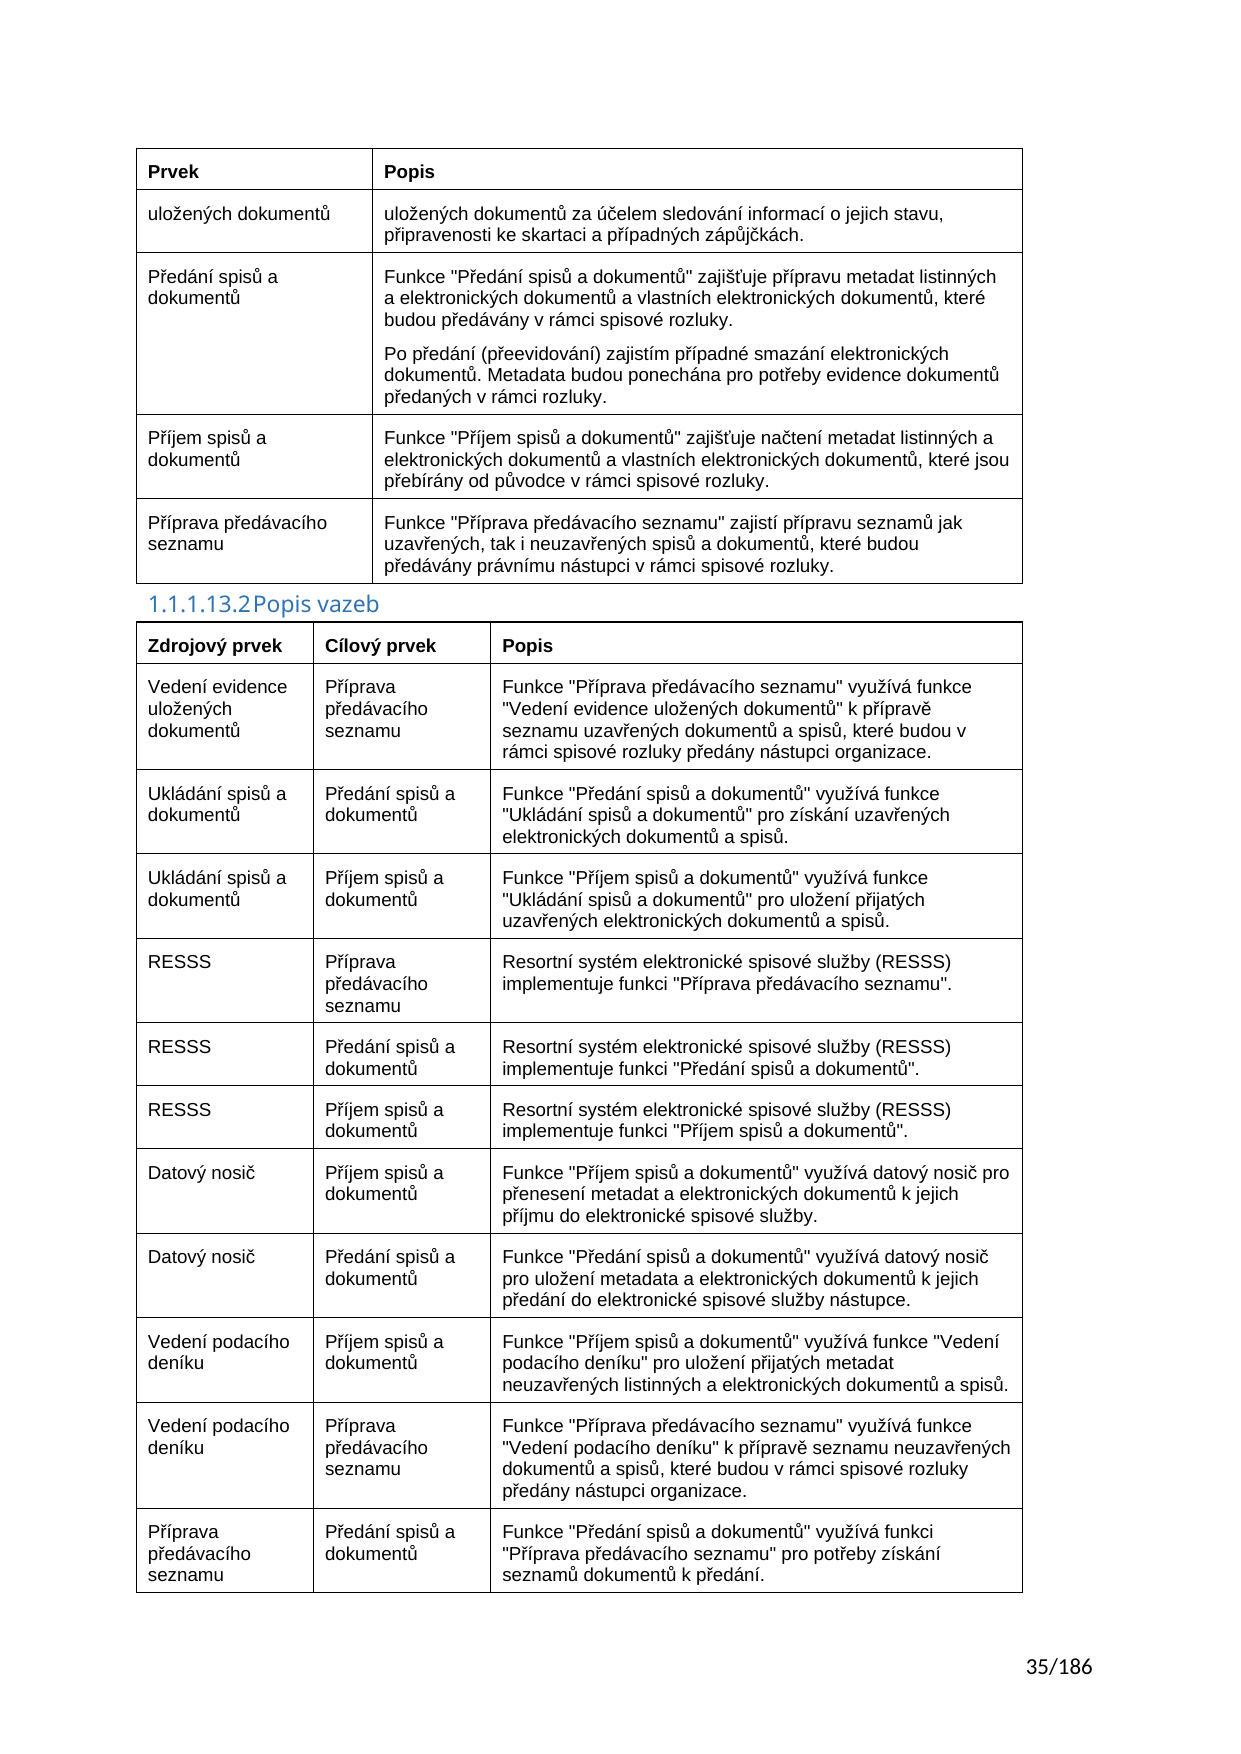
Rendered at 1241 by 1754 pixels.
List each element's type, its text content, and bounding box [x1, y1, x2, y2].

table_cell Vedení podacího deníku [137, 1403, 313, 1508]
subtitle Popis vazeb [148, 588, 1093, 619]
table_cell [373, 190, 1022, 252]
table_cell Funkce "Příprava předávacího seznamu" využívá funkce "Vedení evidence uložených dokumentů" k přípravě seznamu uzavřených dokumentů a spisů, které budou v rámci spisové rozluky předány nástupci organizace. [491, 664, 1022, 769]
table_cell Resortní systém elektronické spisové služby (RESSS) implementuje funkci "Příjem spisů a dokumentů". [491, 1086, 1022, 1148]
table_cell Předání spisů a dokumentů [314, 1234, 490, 1317]
table_cell Funkce "Příjem spisů a dokumentů" zajišťuje načtení metadat listinných a elektronických dokumentů a vlastních elektronických dokumentů, které jsou přebírány od původce v rámci spisové rozluky. [373, 415, 1022, 498]
table_header Popis [491, 623, 1022, 663]
table_cell Datový nosič [137, 1149, 313, 1233]
table_cell Předání spisů a dokumentů [314, 770, 490, 853]
table_cell Ukládání spisů a dokumentů [137, 854, 313, 938]
table_cell Ukládání spisů a dokumentů [137, 770, 313, 853]
table_cell Resortní systém elektronické spisové služby (RESSS) implementuje funkci "Příprava předávacího seznamu". [491, 939, 1022, 1022]
table_cell Předání spisů a dokumentů [314, 1023, 490, 1085]
table_cell Příjem spisů a dokumentů [314, 1086, 490, 1148]
table_cell Vedení evidence uložených dokumentů [137, 664, 313, 769]
table_cell Resortní systém elektronické spisové služby (RESSS) implementuje funkci "Předání spisů a dokumentů". [491, 1023, 1022, 1085]
table_header Cílový prvek [314, 623, 490, 663]
table_cell Příprava předávacího seznamu [314, 664, 490, 769]
table_header Popis [373, 149, 1022, 189]
table_cell Funkce "Příjem spisů a dokumentů" využívá funkce "Vedení podacího deníku" pro uložení přijatých metadat neuzavřených listinných a elektronických dokumentů a spisů. [491, 1318, 1022, 1402]
table_cell Předání spisů a dokumentů [137, 253, 372, 413]
table_cell Příjem spisů a dokumentů [137, 415, 372, 498]
table_cell Funkce "Příjem spisů a dokumentů" využívá funkce "Ukládání spisů a dokumentů" pro uložení přijatých uzavřených elektronických dokumentů a spisů. [491, 854, 1022, 938]
table_cell Vedení podacího deníku [137, 1318, 313, 1402]
table_cell Funkce "Příprava předávacího seznamu" využívá funkce "Vedení podacího deníku" k přípravě seznamu neuzavřených dokumentů a spisů, které budou v rámci spisové rozluky předány nástupci organizace. [491, 1403, 1022, 1508]
table_cell Funkce "Předání spisů a dokumentů" využívá funkce "Ukládání spisů a dokumentů" pro získání uzavřených elektronických dokumentů a spisů. [491, 770, 1022, 853]
table_cell Příjem spisů a dokumentů [314, 854, 490, 938]
table_cell Funkce "Příjem spisů a dokumentů" využívá datový nosič pro přenesení metadat a elektronických dokumentů k jejich příjmu do elektronické spisové služby. [491, 1149, 1022, 1233]
table_cell Příprava předávacího seznamu [137, 499, 372, 582]
table_cell RESSS [137, 1023, 313, 1085]
table_cell Funkce "Příprava předávacího seznamu" zajistí přípravu seznamů jak uzavřených, tak i neuzavřených spisů a dokumentů, které budou předávány právnímu nástupci v rámci spisové rozluky. [373, 499, 1022, 582]
table_header Prvek [137, 149, 372, 189]
table_cell Příprava předávacího seznamu [314, 1403, 490, 1508]
table_cell Datový nosič [137, 1234, 313, 1317]
table_cell Příprava předávacího seznamu [314, 939, 490, 1022]
table_cell Funkce "Předání spisů a dokumentů" zajišťuje přípravu metadat listinných a elektronických dokumentů a vlastních elektronických dokumentů, které budou předávány v rámci spisové rozluky. Po předání (přeevidování) zajistím případné smazání elektronických dokumentů. Metadata budou ponechána pro potřeby evidence dokumentů předaných v rámci rozluky. [373, 253, 1022, 413]
table_cell Příprava předávacího seznamu [137, 1509, 313, 1592]
table_cell Funkce "Předání spisů a dokumentů" využívá datový nosič pro uložení metadata a elektronických dokumentů k jejich předání do elektronické spisové služby nástupce. [491, 1234, 1022, 1317]
table_header Zdrojový prvek [137, 623, 313, 663]
table_cell Předání spisů a dokumentů [314, 1509, 490, 1592]
table_cell Funkce "Předání spisů a dokumentů" využívá funkci "Příprava předávacího seznamu" pro potřeby získání seznamů dokumentů k předání. [491, 1509, 1022, 1592]
table_cell RESSS [137, 939, 313, 1022]
table_cell Příjem spisů a dokumentů [314, 1149, 490, 1233]
table_cell Příjem spisů a dokumentů [314, 1318, 490, 1402]
table_cell Vedení evidence uložených dokumentů [137, 190, 372, 252]
table_cell RESSS [137, 1086, 313, 1148]
